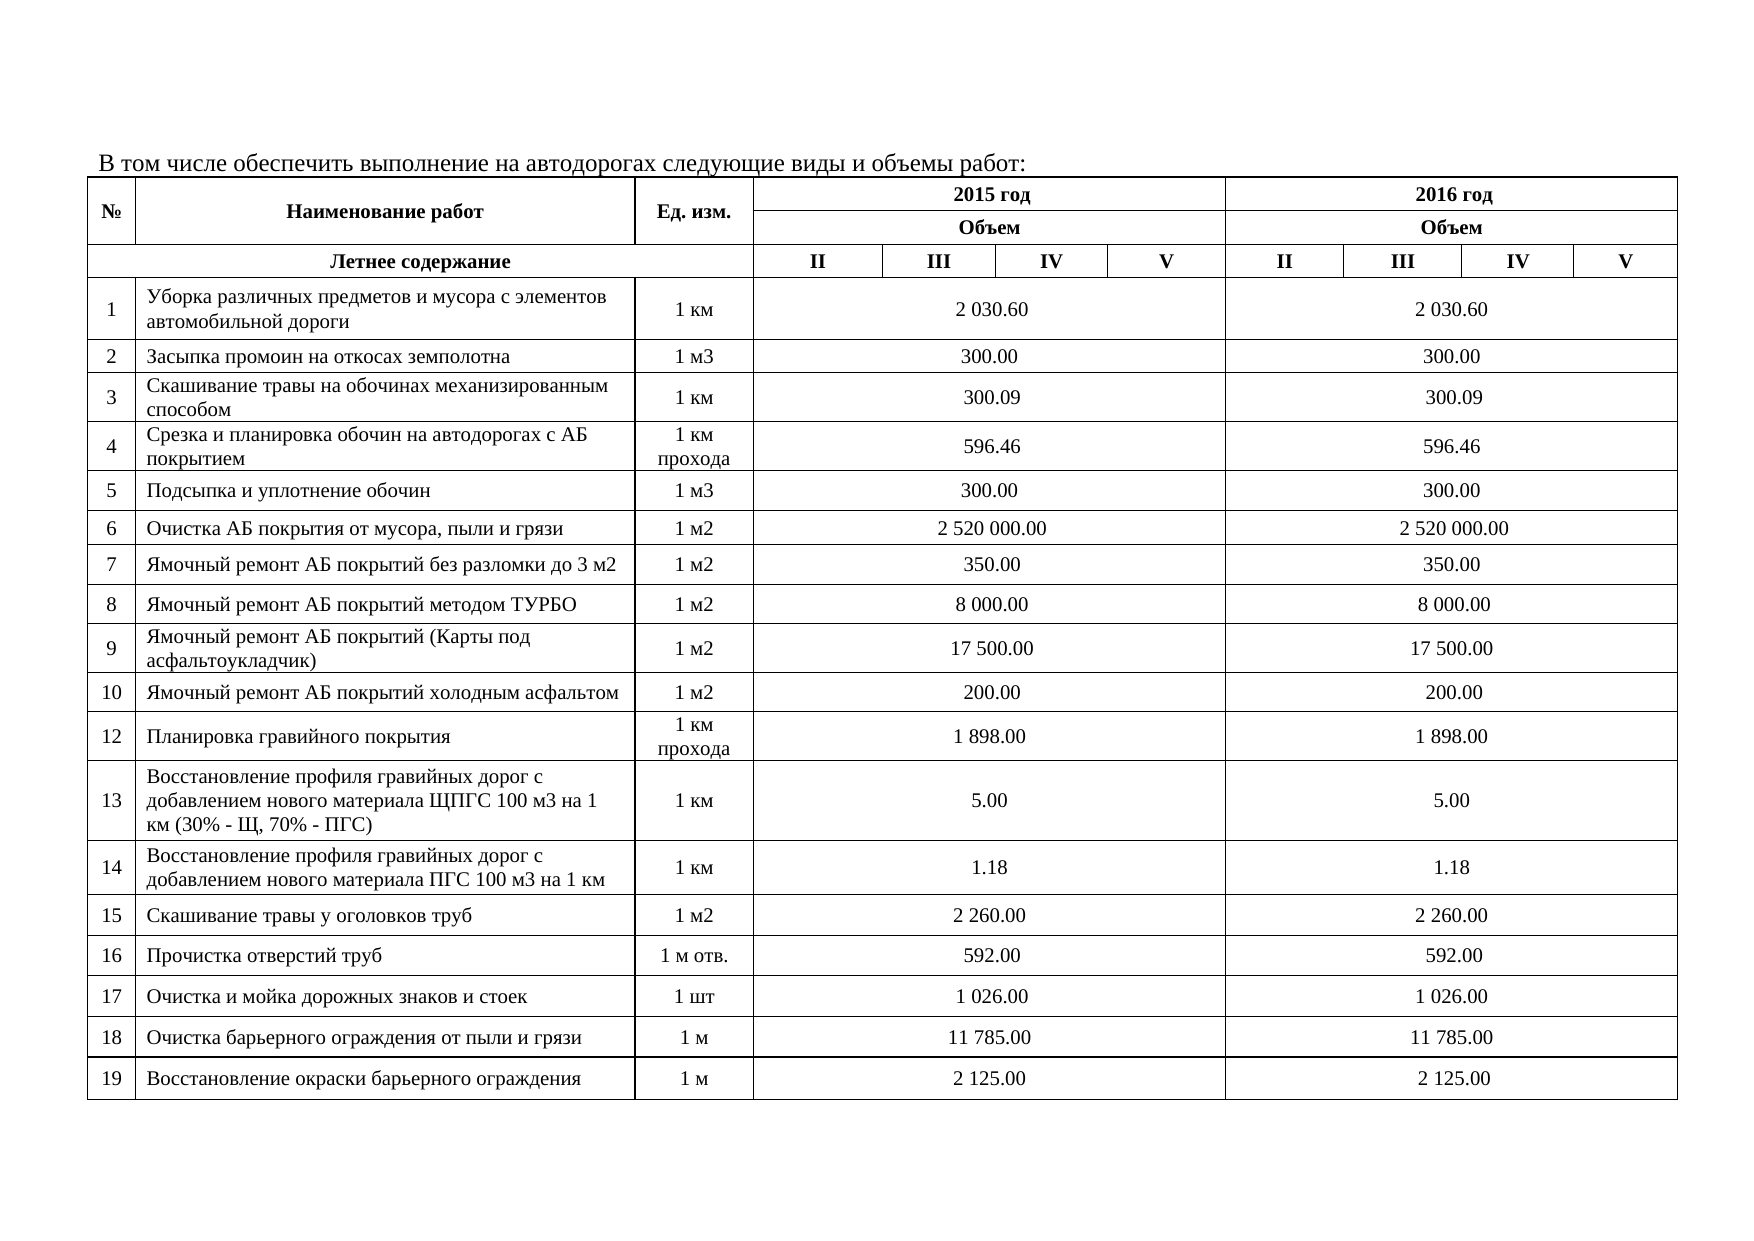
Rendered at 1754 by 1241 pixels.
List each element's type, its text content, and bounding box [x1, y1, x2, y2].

table_cell 1 м2 [636, 673, 753, 711]
table_cell 17 500.00 [1226, 624, 1677, 672]
table_cell 1 км прохода [636, 422, 753, 470]
table_cell 300.00 [754, 340, 1225, 372]
table_cell 16 [88, 936, 135, 975]
table_cell 1 км [636, 278, 753, 339]
table_cell 596.46 [1226, 422, 1677, 470]
table_cell 10 [88, 673, 135, 711]
table_cell 1 м2 [636, 511, 753, 544]
table_cell 1 м2 [636, 624, 753, 672]
table_cell Объем [1226, 211, 1677, 244]
table_cell 1 км прохода [636, 712, 753, 760]
table_header Наименование работ [136, 178, 634, 244]
table_cell 1 км [636, 841, 753, 894]
table_cell 592.00 [1226, 936, 1677, 975]
table_cell Скашивание травы у оголовков труб [136, 895, 634, 934]
table_cell 17 500.00 [754, 624, 1225, 672]
table_cell 1 898.00 [754, 712, 1225, 760]
table_cell Ямочный ремонт АБ покрытий (Карты под асфальтоукладчик) [136, 624, 634, 672]
table_cell 17 [88, 976, 135, 1016]
table_cell Прочистка отверстий труб [136, 936, 634, 975]
table_cell 200.00 [1226, 673, 1677, 711]
table_cell II [1226, 245, 1343, 277]
table_cell 1 м2 [636, 895, 753, 934]
table_cell V [1574, 245, 1677, 277]
table_cell 2 125.00 [1226, 1058, 1677, 1099]
table_cell Очистка АБ покрытия от мусора, пыли и грязи [136, 511, 634, 544]
table_cell 2 [88, 340, 135, 372]
table_cell Уборка различных предметов и мусора с элементов автомобильной дороги [136, 278, 634, 339]
table_cell 2 520 000.00 [754, 511, 1225, 544]
table_cell 300.00 [1226, 471, 1677, 509]
table_cell III [883, 245, 995, 277]
table_cell 592.00 [754, 936, 1225, 975]
table_cell 350.00 [754, 545, 1225, 583]
table_cell 300.09 [754, 373, 1225, 421]
table_cell 1 м [636, 1017, 753, 1056]
table_cell 2 260.00 [1226, 895, 1677, 934]
table_cell 2 030.60 [754, 278, 1225, 339]
table_cell 9 [88, 624, 135, 672]
table_cell 300.00 [754, 471, 1225, 509]
table_cell Объем [754, 211, 1225, 244]
table_cell 2 030.60 [1226, 278, 1677, 339]
table_cell 1 026.00 [1226, 976, 1677, 1016]
table_cell 19 [88, 1058, 135, 1099]
table_cell 6 [88, 511, 135, 544]
table_cell 5 [88, 471, 135, 509]
table_cell 596.46 [754, 422, 1225, 470]
table_cell Очистка и мойка дорожных знаков и стоек [136, 976, 634, 1016]
table_cell 8 000.00 [1226, 585, 1677, 622]
table_cell Засыпка промоин на откосах земполотна [136, 340, 634, 372]
table_cell 1 026.00 [754, 976, 1225, 1016]
table_cell 1 м2 [636, 585, 753, 622]
table_cell Планировка гравийного покрытия [136, 712, 634, 760]
table_cell 1 м [636, 1058, 753, 1099]
table_cell Срезка и планировка обочин на автодорогах с АБ покрытием [136, 422, 634, 470]
table_cell 1.18 [754, 841, 1225, 894]
table_header № [88, 178, 135, 244]
table_cell III [1344, 245, 1461, 277]
table_cell Ямочный ремонт АБ покрытий методом ТУРБО [136, 585, 634, 622]
table_cell Скашивание травы на обочинах механизированным способом [136, 373, 634, 421]
table_cell Ямочный ремонт АБ покрытий холодным асфальтом [136, 673, 634, 711]
table_cell Восстановление окраски барьерного ограждения [136, 1058, 634, 1099]
table_cell 1 [88, 278, 135, 339]
table_cell 8 [88, 585, 135, 622]
table_cell 4 [88, 422, 135, 470]
table_cell 2 260.00 [754, 895, 1225, 934]
table_header Ед. изм. [636, 178, 753, 244]
table_cell Восстановление профиля гравийных дорог с добавлением нового материала ПГС 100 м3 на 1 км [136, 841, 634, 894]
table_cell 18 [88, 1017, 135, 1056]
table_cell 14 [88, 841, 135, 894]
text В том числе обеспечить выполнение на автодорогах следующие виды и объемы работ: [98, 148, 1665, 176]
table_cell Ямочный ремонт АБ покрытий без разломки до 3 м2 [136, 545, 634, 583]
table_cell 300.00 [1226, 340, 1677, 372]
table_cell 1 м отв. [636, 936, 753, 975]
table_cell 1 м3 [636, 340, 753, 372]
table_cell IV [1462, 245, 1573, 277]
table_cell II [754, 245, 882, 277]
table_cell 1 м2 [636, 545, 753, 583]
table_cell 8 000.00 [754, 585, 1225, 622]
table_cell 1 шт [636, 976, 753, 1016]
table_cell 200.00 [754, 673, 1225, 711]
table_cell 11 785.00 [754, 1017, 1225, 1056]
table_cell 7 [88, 545, 135, 583]
table_cell 13 [88, 761, 135, 839]
table_cell 350.00 [1226, 545, 1677, 583]
table_cell 300.09 [1226, 373, 1677, 421]
table_cell Подсыпка и уплотнение обочин [136, 471, 634, 509]
table_cell Летнее содержание [88, 245, 753, 277]
table_cell 12 [88, 712, 135, 760]
table_cell 2 125.00 [754, 1058, 1225, 1099]
table_header 2016 год [1226, 178, 1677, 209]
table_cell 2 520 000.00 [1226, 511, 1677, 544]
table_cell Очистка барьерного ограждения от пыли и грязи [136, 1017, 634, 1056]
table_cell 1 км [636, 373, 753, 421]
table_cell Восстановление профиля гравийных дорог с добавлением нового материала ЩПГС 100 м3 на 1 км (30% - Щ, 70% - ПГС) [136, 761, 634, 839]
table_header 2015 год [754, 178, 1225, 209]
table_cell 1.18 [1226, 841, 1677, 894]
table_cell V [1108, 245, 1225, 277]
table_cell IV [996, 245, 1107, 277]
table_cell 1 км [636, 761, 753, 839]
table_cell 1 м3 [636, 471, 753, 509]
table_cell 1 898.00 [1226, 712, 1677, 760]
table_cell 3 [88, 373, 135, 421]
table_cell 5.00 [1226, 761, 1677, 839]
table_cell 5.00 [754, 761, 1225, 839]
table_cell 11 785.00 [1226, 1017, 1677, 1056]
table_cell 15 [88, 895, 135, 934]
